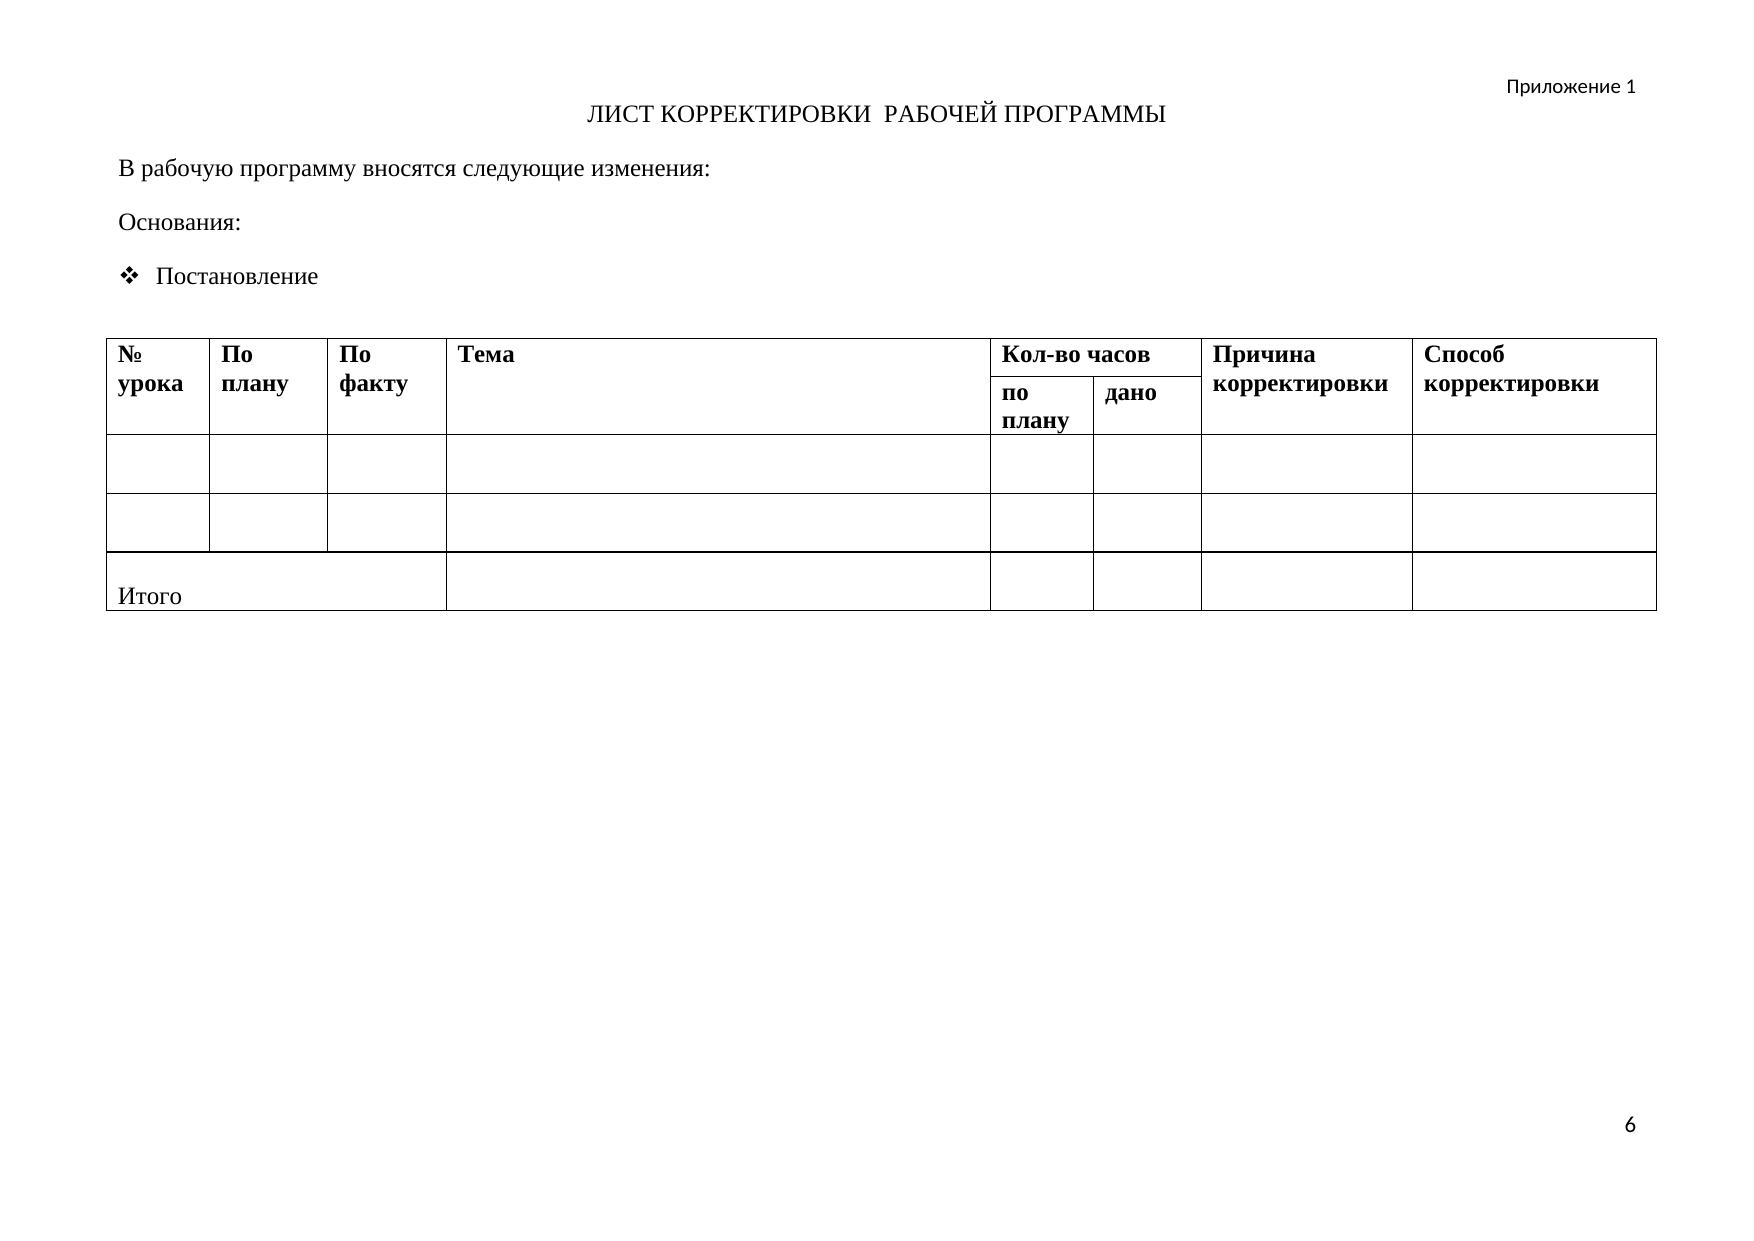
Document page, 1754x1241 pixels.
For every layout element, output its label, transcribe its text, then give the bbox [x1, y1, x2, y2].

table_header Способ корректировки [1413, 339, 1656, 434]
table_cell [1094, 494, 1201, 551]
table_cell по плану [991, 377, 1093, 434]
table_cell [991, 494, 1093, 551]
table_cell [1202, 494, 1412, 551]
list Постановление [118, 261, 1636, 289]
table_cell [1413, 494, 1656, 551]
table_header По плану [210, 339, 327, 434]
table_cell [210, 435, 327, 493]
table_cell [1094, 553, 1201, 610]
table_cell [447, 553, 990, 610]
table_cell [991, 435, 1093, 493]
table_cell [1202, 435, 1412, 493]
table_cell [328, 494, 446, 551]
table_cell [1202, 553, 1412, 610]
table_cell [328, 435, 446, 493]
table_cell [107, 494, 209, 551]
text В рабочую программу вносятся следующие изменения: [118, 153, 1636, 182]
table_cell дано [1094, 377, 1201, 434]
table_header Причина корректировки [1202, 339, 1412, 434]
table_cell [1413, 553, 1656, 610]
table_cell [1094, 435, 1201, 493]
table_cell [447, 494, 990, 551]
table_cell Итого [107, 553, 446, 610]
table_cell [991, 553, 1093, 610]
table_header Тема [447, 339, 990, 434]
text ЛИСТ КОРРЕКТИРОВКИ РАБОЧЕЙ ПРОГРАММЫ [118, 99, 1636, 128]
table_header № урока [107, 339, 209, 434]
table_header По факту [328, 339, 446, 434]
table_cell [107, 435, 209, 493]
table_cell [1413, 435, 1656, 493]
table_cell [447, 435, 990, 493]
table_cell [210, 494, 327, 551]
text Основания: [118, 207, 1636, 236]
table_header Кол-во часов [991, 339, 1201, 376]
